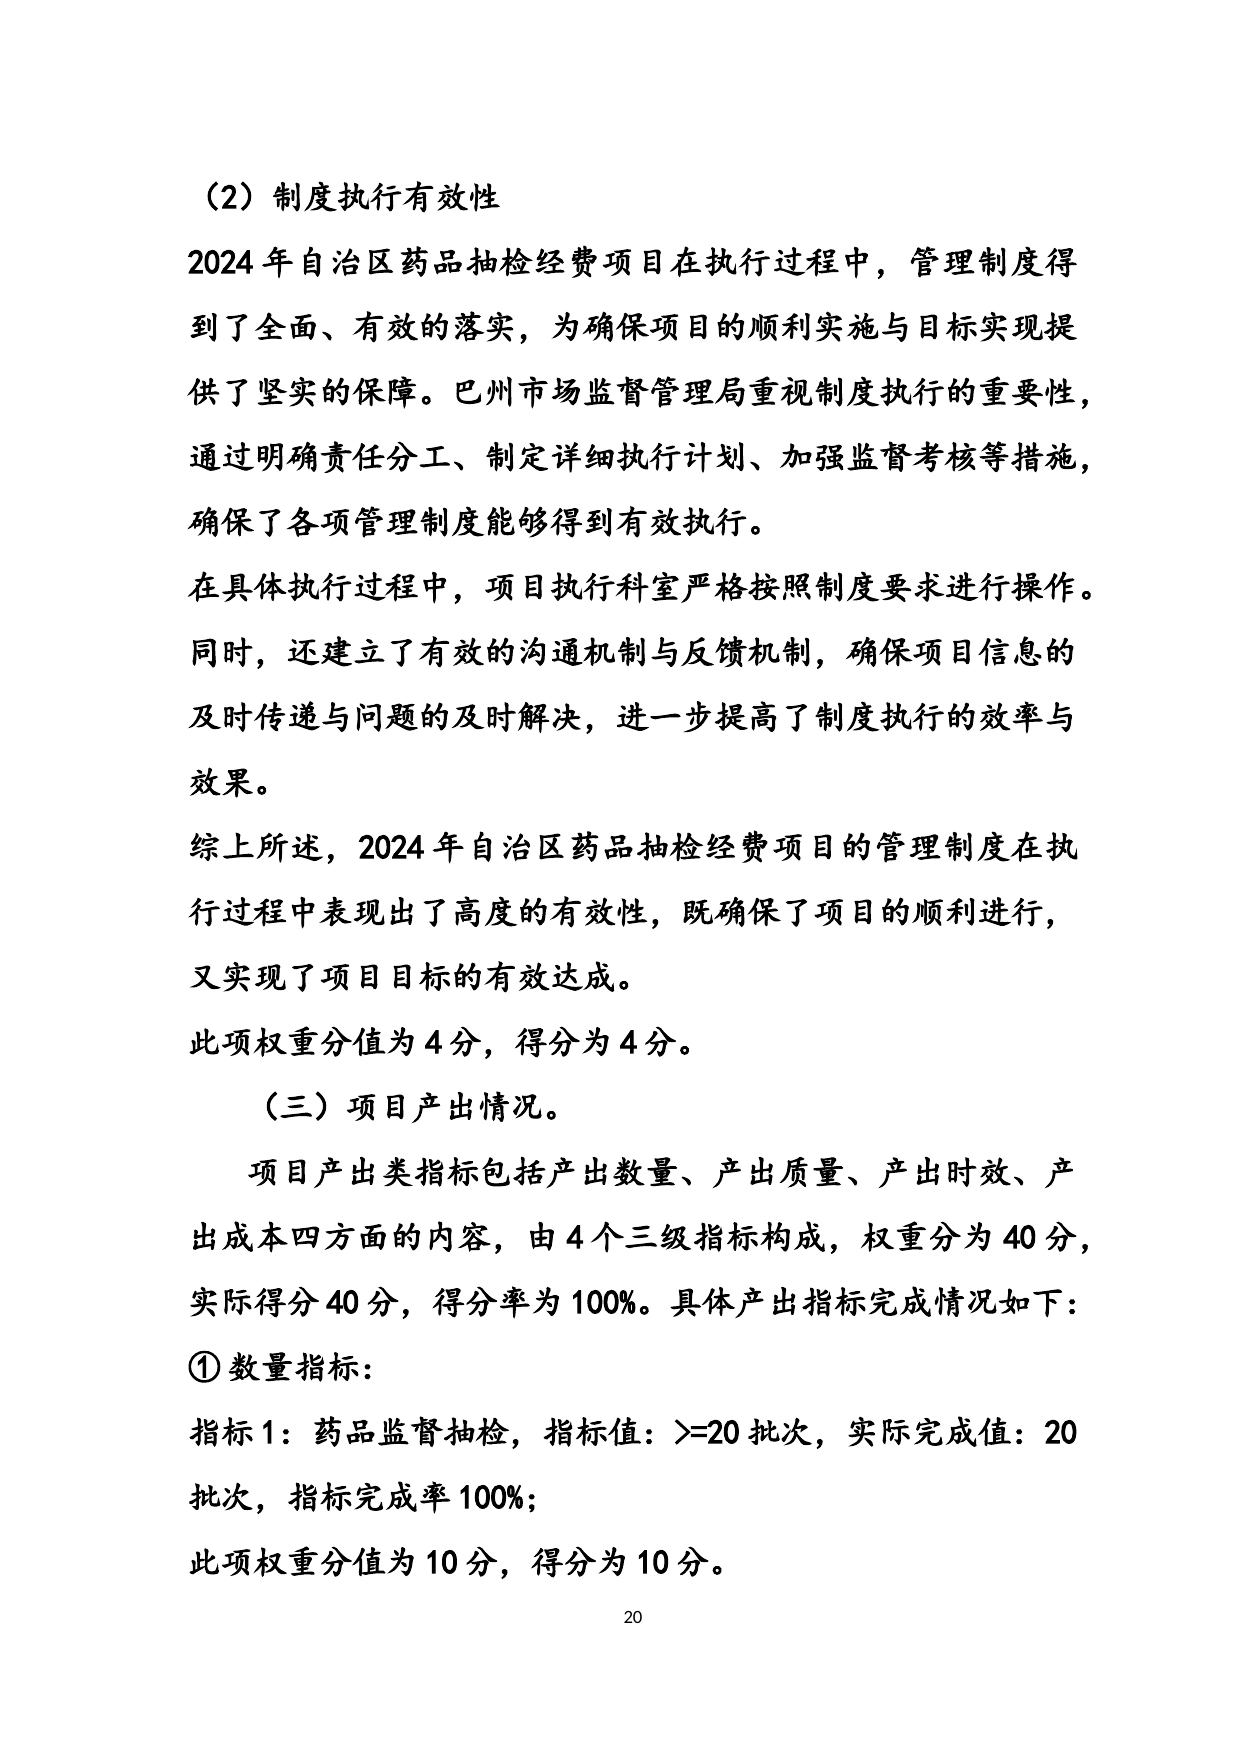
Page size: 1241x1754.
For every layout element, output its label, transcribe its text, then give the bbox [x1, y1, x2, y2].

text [187, 162, 1078, 1072]
text （三）项目产出情况。 [187, 1072, 1078, 1137]
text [187, 1137, 1078, 1592]
